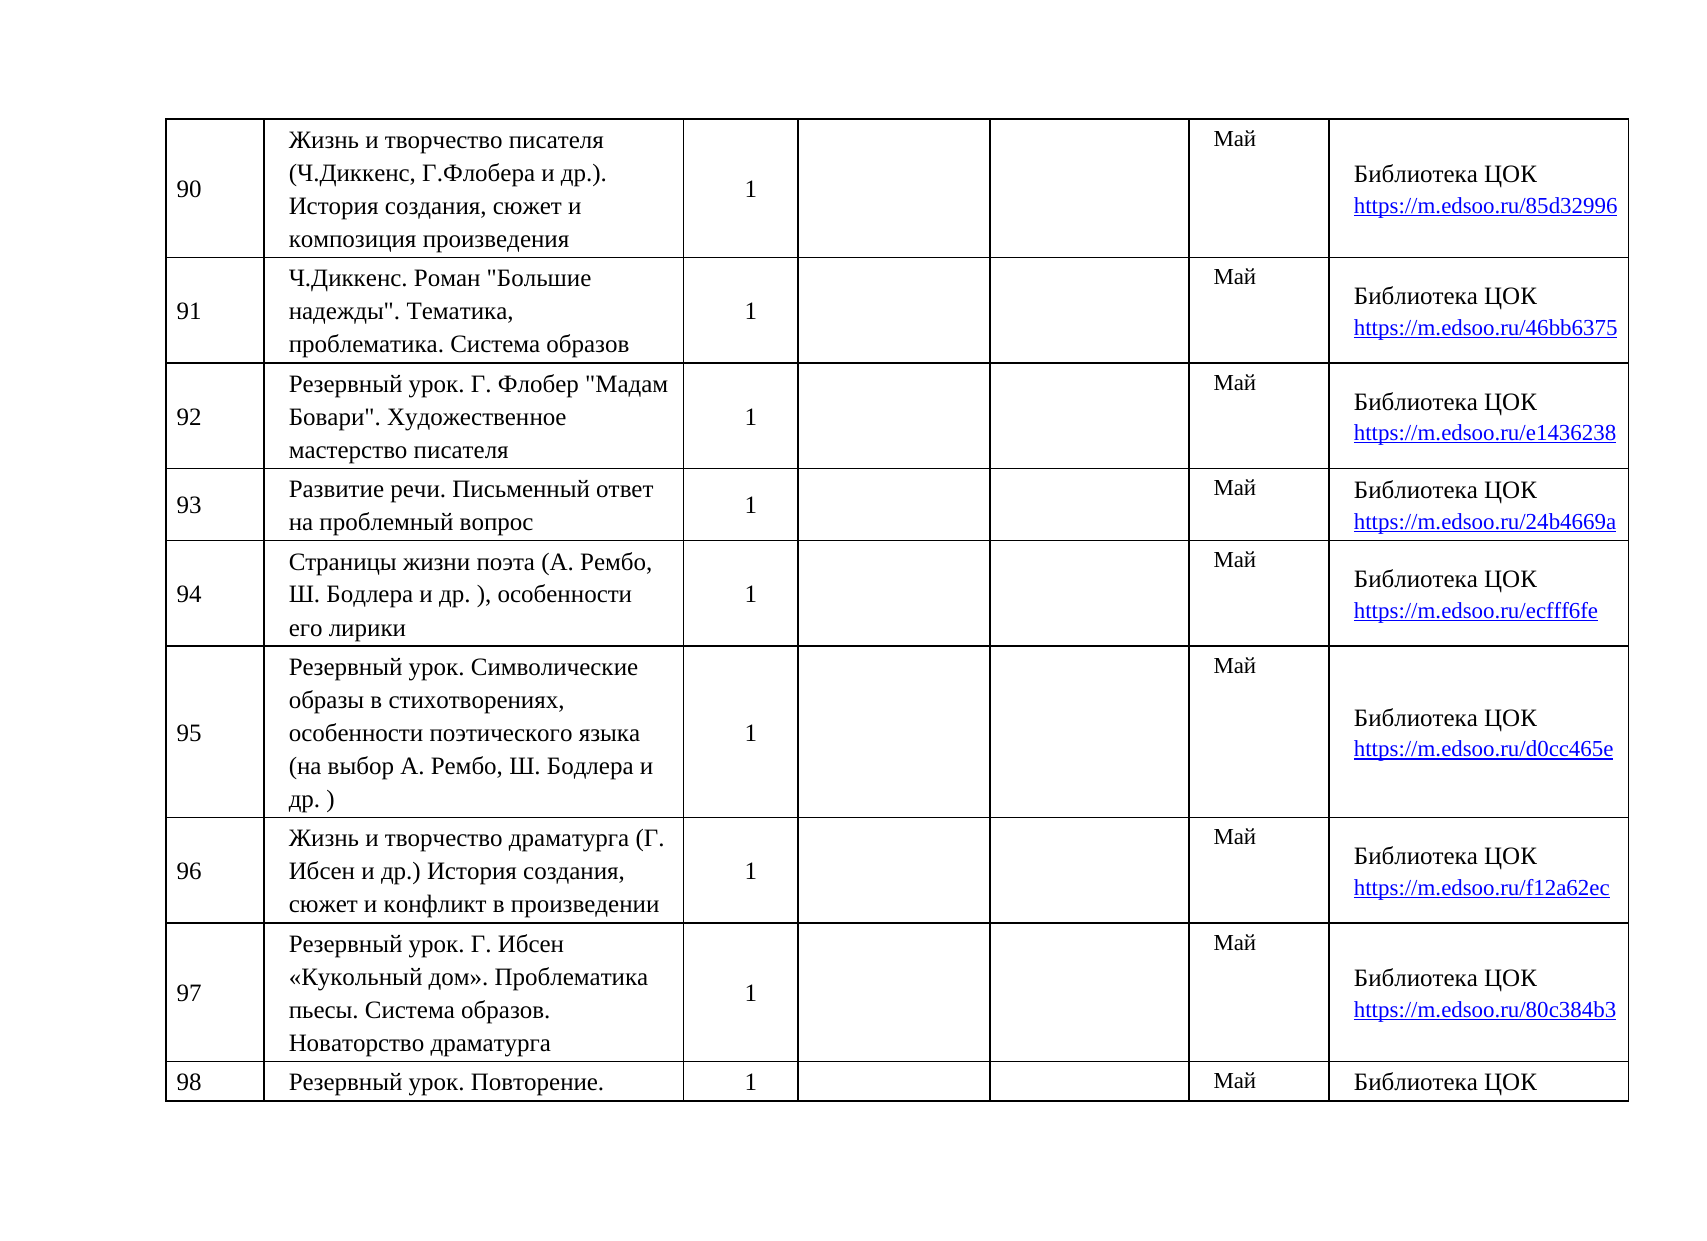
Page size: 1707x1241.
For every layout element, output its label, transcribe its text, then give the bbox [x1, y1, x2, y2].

table_cell Ч.Диккенс. Роман "Большие надежды". Тематика, проблематика. Система образов [265, 258, 683, 362]
table_cell 95 [167, 647, 263, 817]
table_cell [799, 258, 989, 362]
table_cell Библиотека ЦОК https://m.edsoo.ru/f12a62ec [1330, 818, 1628, 922]
table_cell 90 [167, 120, 263, 257]
table_cell 93 [167, 469, 263, 540]
table_cell [799, 364, 989, 467]
table_cell Май [1190, 647, 1328, 817]
table_cell 97 [167, 924, 263, 1061]
table_cell 1 [684, 1062, 797, 1100]
table_cell [991, 120, 1188, 257]
table_cell Жизнь и творчество драматурга (Г. Ибсен и др.) История создания, сюжет и конфликт в произведении [265, 818, 683, 922]
table_cell Резервный урок. Г. Ибсен «Кукольный дом». Проблематика пьесы. Система образов. Новаторство драматурга [265, 924, 683, 1061]
table_cell 1 [684, 647, 797, 817]
table_cell [991, 818, 1188, 922]
table_cell Библиотека ЦОК https://m.edsoo.ru/85d32996 [1330, 120, 1628, 257]
table_cell [799, 469, 989, 540]
table_cell [799, 818, 989, 922]
table_cell Жизнь и творчество писателя (Ч.Диккенс, Г.Флобера и др.). История создания, сюжет и композиция произведения [265, 120, 683, 257]
table_cell Библиотека ЦОК https://m.edsoo.ru/46bb6375 [1330, 258, 1628, 362]
table_cell [991, 469, 1188, 540]
table_cell [991, 364, 1188, 467]
table_cell Библиотека ЦОК https://m.edsoo.ru/e1436238 [1330, 364, 1628, 467]
table_cell Библиотека ЦОК https://m.edsoo.ru/ecfff6fe [1330, 541, 1628, 645]
table_cell [991, 924, 1188, 1061]
table_cell [991, 541, 1188, 645]
table_cell 92 [167, 364, 263, 467]
table_cell [799, 541, 989, 645]
table_cell 94 [167, 541, 263, 645]
table_cell Библиотека ЦОК https://m.edsoo.ru/d0cc465e [1330, 647, 1628, 817]
table_cell Библиотека ЦОК https://m.edsoo.ru/24b4669a [1330, 469, 1628, 540]
table_cell Май [1190, 258, 1328, 362]
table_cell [1330, 1062, 1628, 1100]
table_cell [799, 120, 989, 257]
table_cell [799, 1062, 989, 1100]
table_cell Страницы жизни поэта (А. Рембо, Ш. Бодлера и др. ), особенности его лирики [265, 541, 683, 645]
table_cell Май [1190, 924, 1328, 1061]
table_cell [265, 1062, 683, 1100]
table_cell 96 [167, 818, 263, 922]
table_cell [799, 647, 989, 817]
table_cell Резервный урок. Г. Флобер "Мадам Бовари". Художественное мастерство писателя [265, 364, 683, 467]
table_cell Резервный урок. Символические образы в стихотворениях, особенности поэтического языка (на выбор А. Рембо, Ш. Бодлера и др. ) [265, 647, 683, 817]
table_cell Май [1190, 541, 1328, 645]
table_cell [991, 647, 1188, 817]
table_cell [991, 258, 1188, 362]
table_cell 1 [684, 258, 797, 362]
table_cell 1 [684, 120, 797, 257]
table_cell Библиотека ЦОК https://m.edsoo.ru/80c384b3 [1330, 924, 1628, 1061]
table_cell 1 [684, 818, 797, 922]
table_cell Май [1190, 1062, 1328, 1100]
table_cell [799, 924, 989, 1061]
table_cell Май [1190, 120, 1328, 257]
table_cell 1 [684, 364, 797, 467]
table_cell 1 [684, 924, 797, 1061]
table_cell 91 [167, 258, 263, 362]
table_cell Май [1190, 818, 1328, 922]
table_cell Май [1190, 364, 1328, 467]
table_cell Развитие речи. Письменный ответ на проблемный вопрос [265, 469, 683, 540]
table_cell Май [1190, 469, 1328, 540]
table_cell [991, 1062, 1188, 1100]
table_cell 1 [684, 469, 797, 540]
table_cell 98 [167, 1062, 263, 1100]
table_cell 1 [684, 541, 797, 645]
